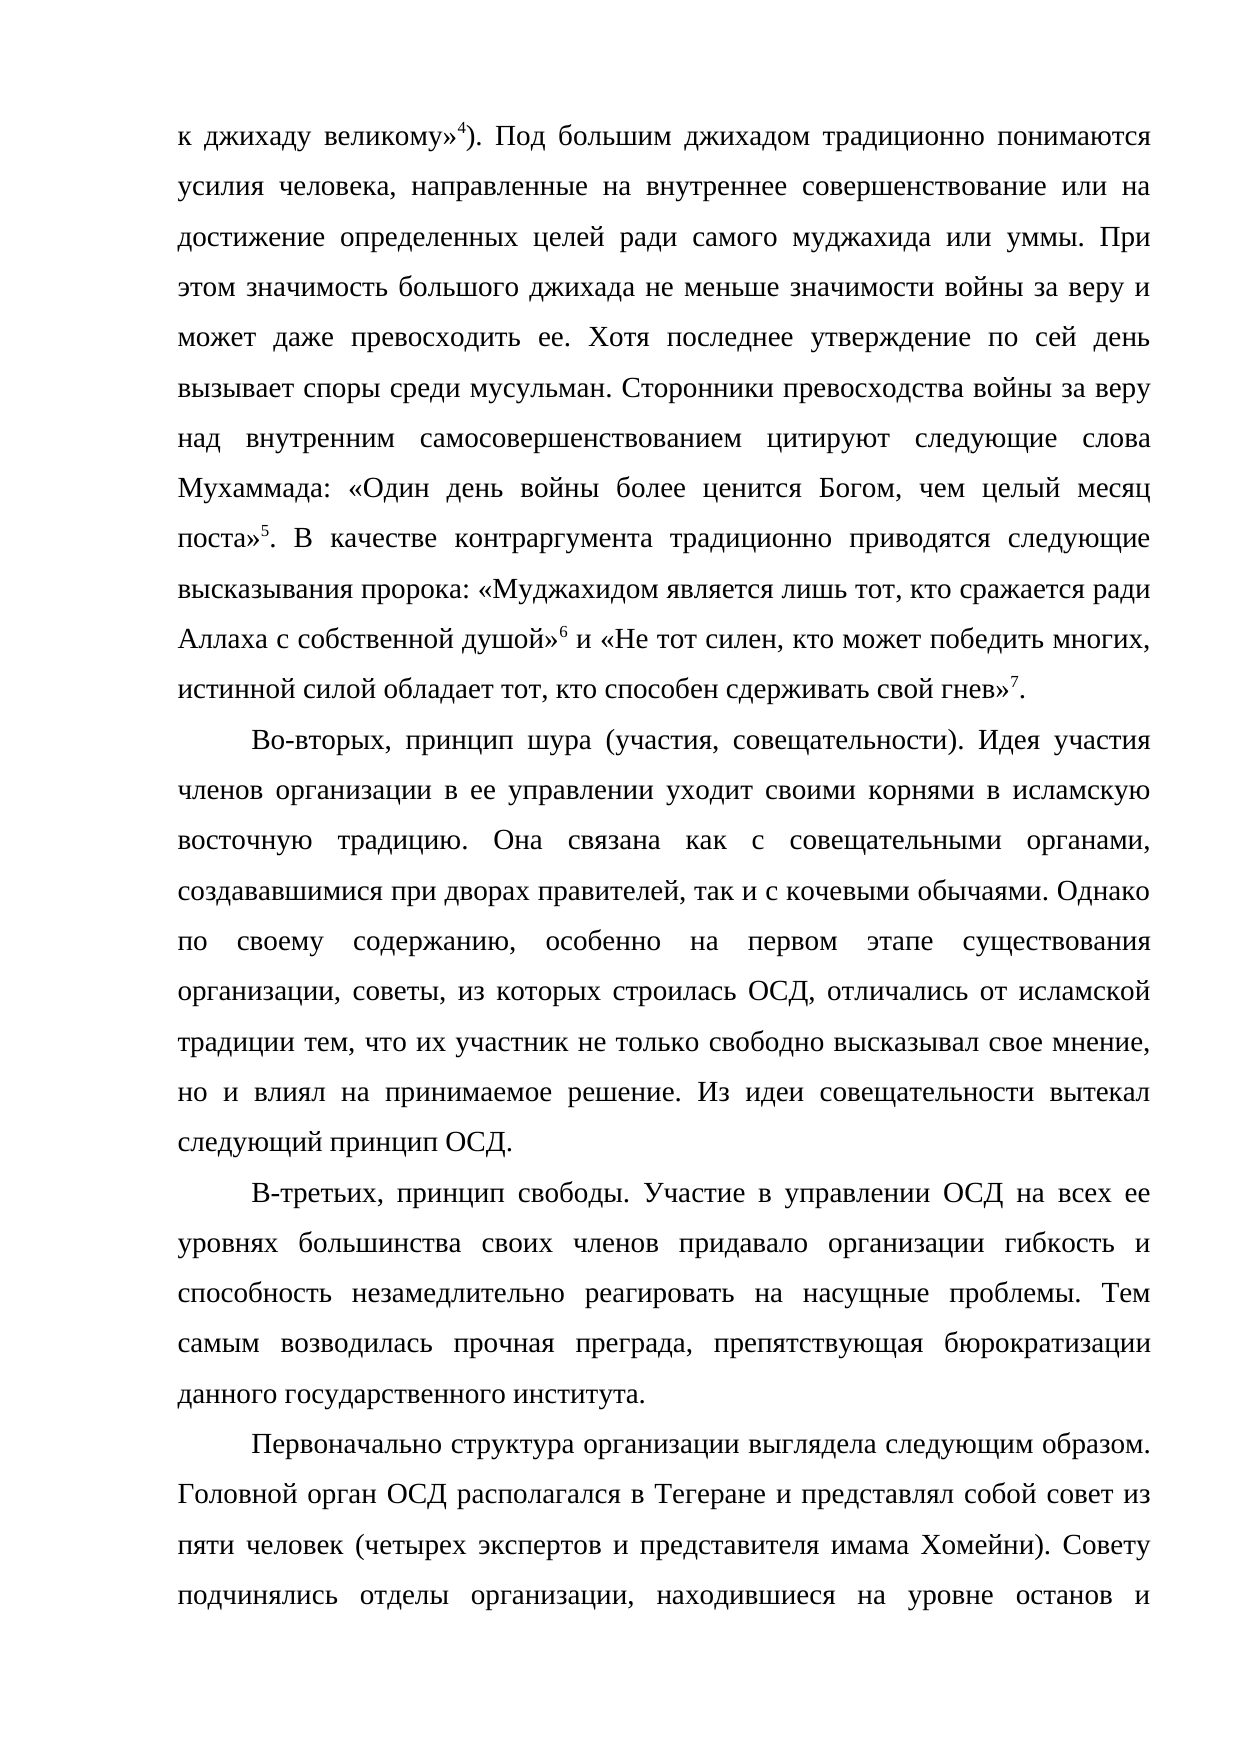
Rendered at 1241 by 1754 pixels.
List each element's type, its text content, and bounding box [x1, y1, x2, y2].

text Во-вторых, принцип шура (участия, совещательности). Идея участия членов организации в ее управлении уходит своими корнями в исламскую восточную традицию. Она связана как с совещательными органами, создававшимися при дворах правителей, так и с кочевыми обычаями. Однако по своему содержанию, особенно на первом этапе существования организации, советы, из которых строилась ОСД, отличались от исламской традиции тем, что их участник не только свободно высказывал свое мнение, но и влиял на принимаемое решение. Из идеи совещательности вытекал следующий принцип ОСД. [177, 722, 1152, 1158]
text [177, 118, 1152, 705]
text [177, 1426, 1152, 1611]
text В-третьих, принцип свободы. Участие в управлении ОСД на всех ее уровнях большинства своих членов придавало организации гибкость и способность незамедлительно реагировать на насущные проблемы. Тем самым возводилась прочная преграда, препятствующая бюрократизации данного государственного института. [177, 1175, 1152, 1409]
